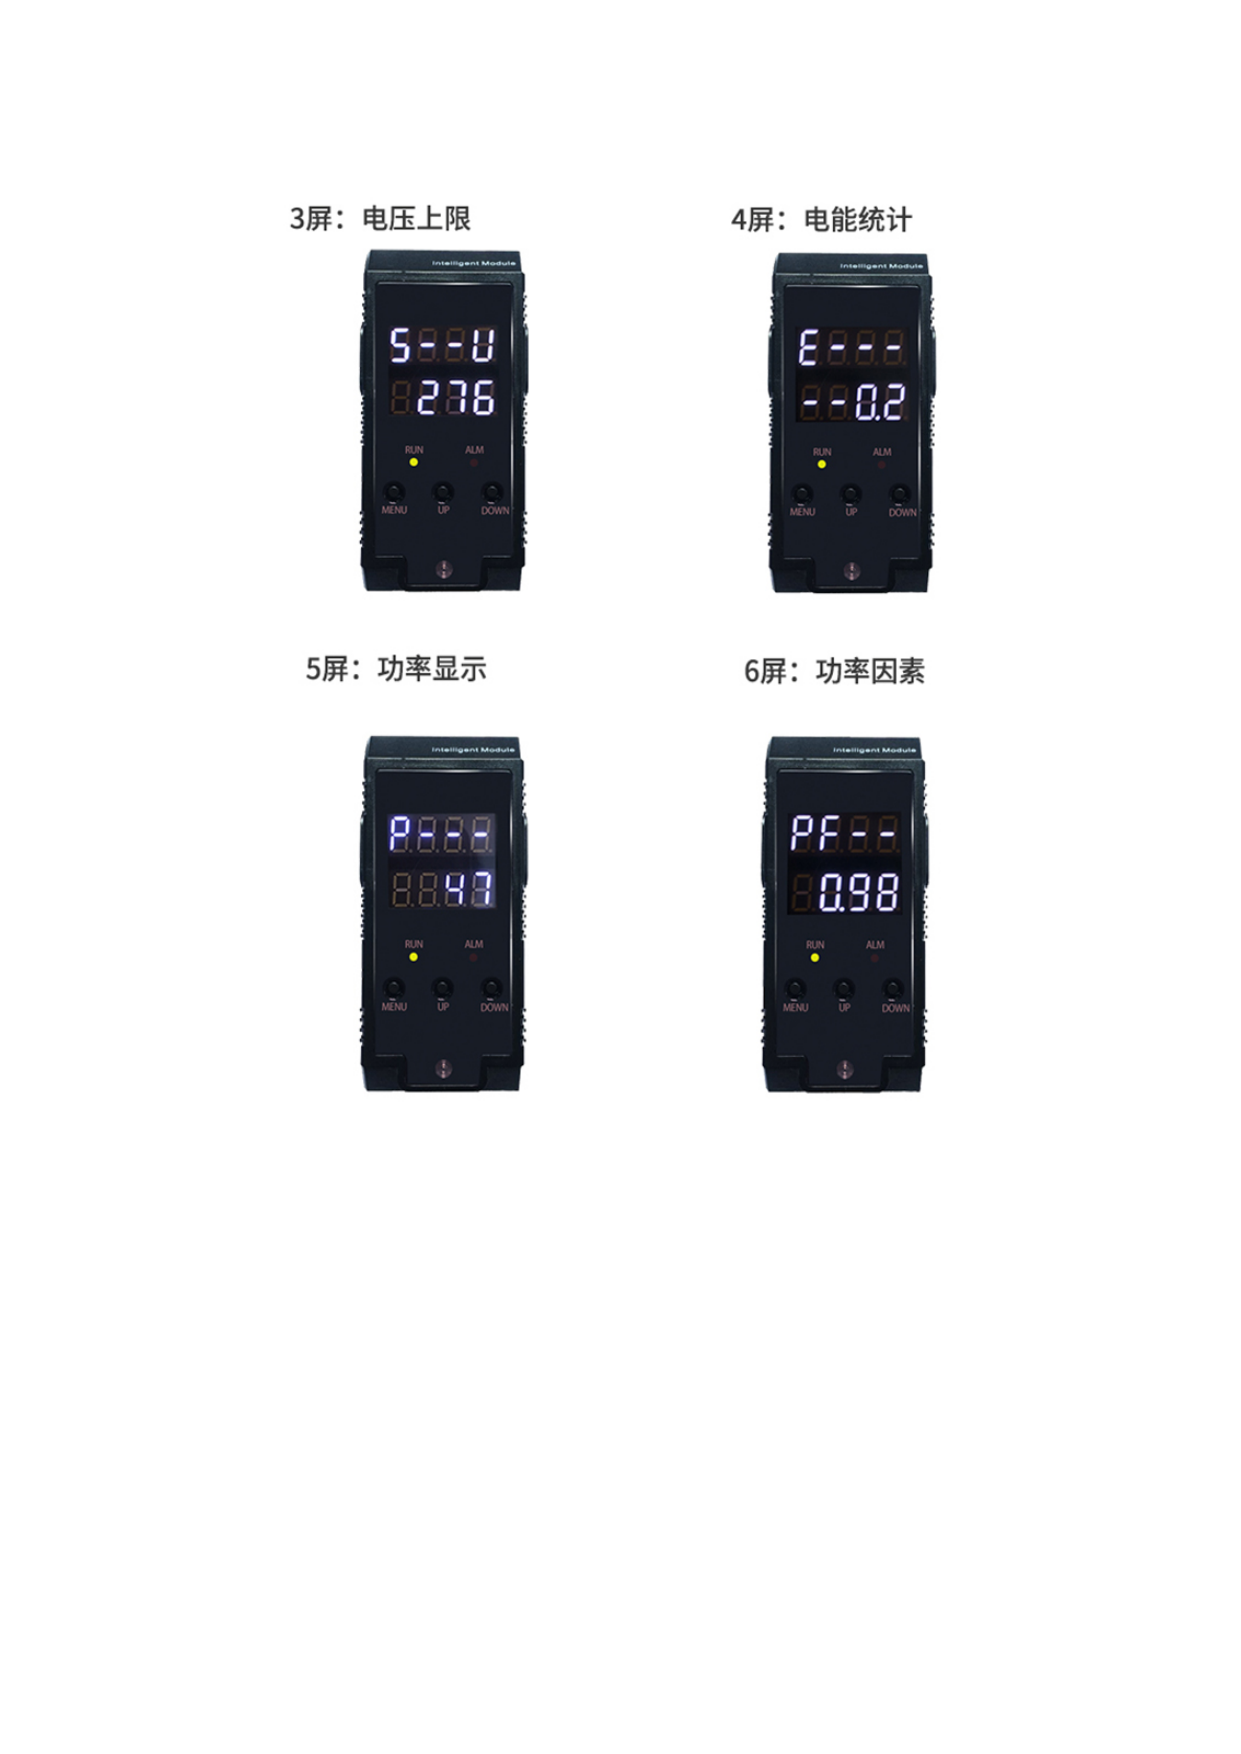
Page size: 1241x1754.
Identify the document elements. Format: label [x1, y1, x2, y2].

picture [187, 162, 1052, 1158]
